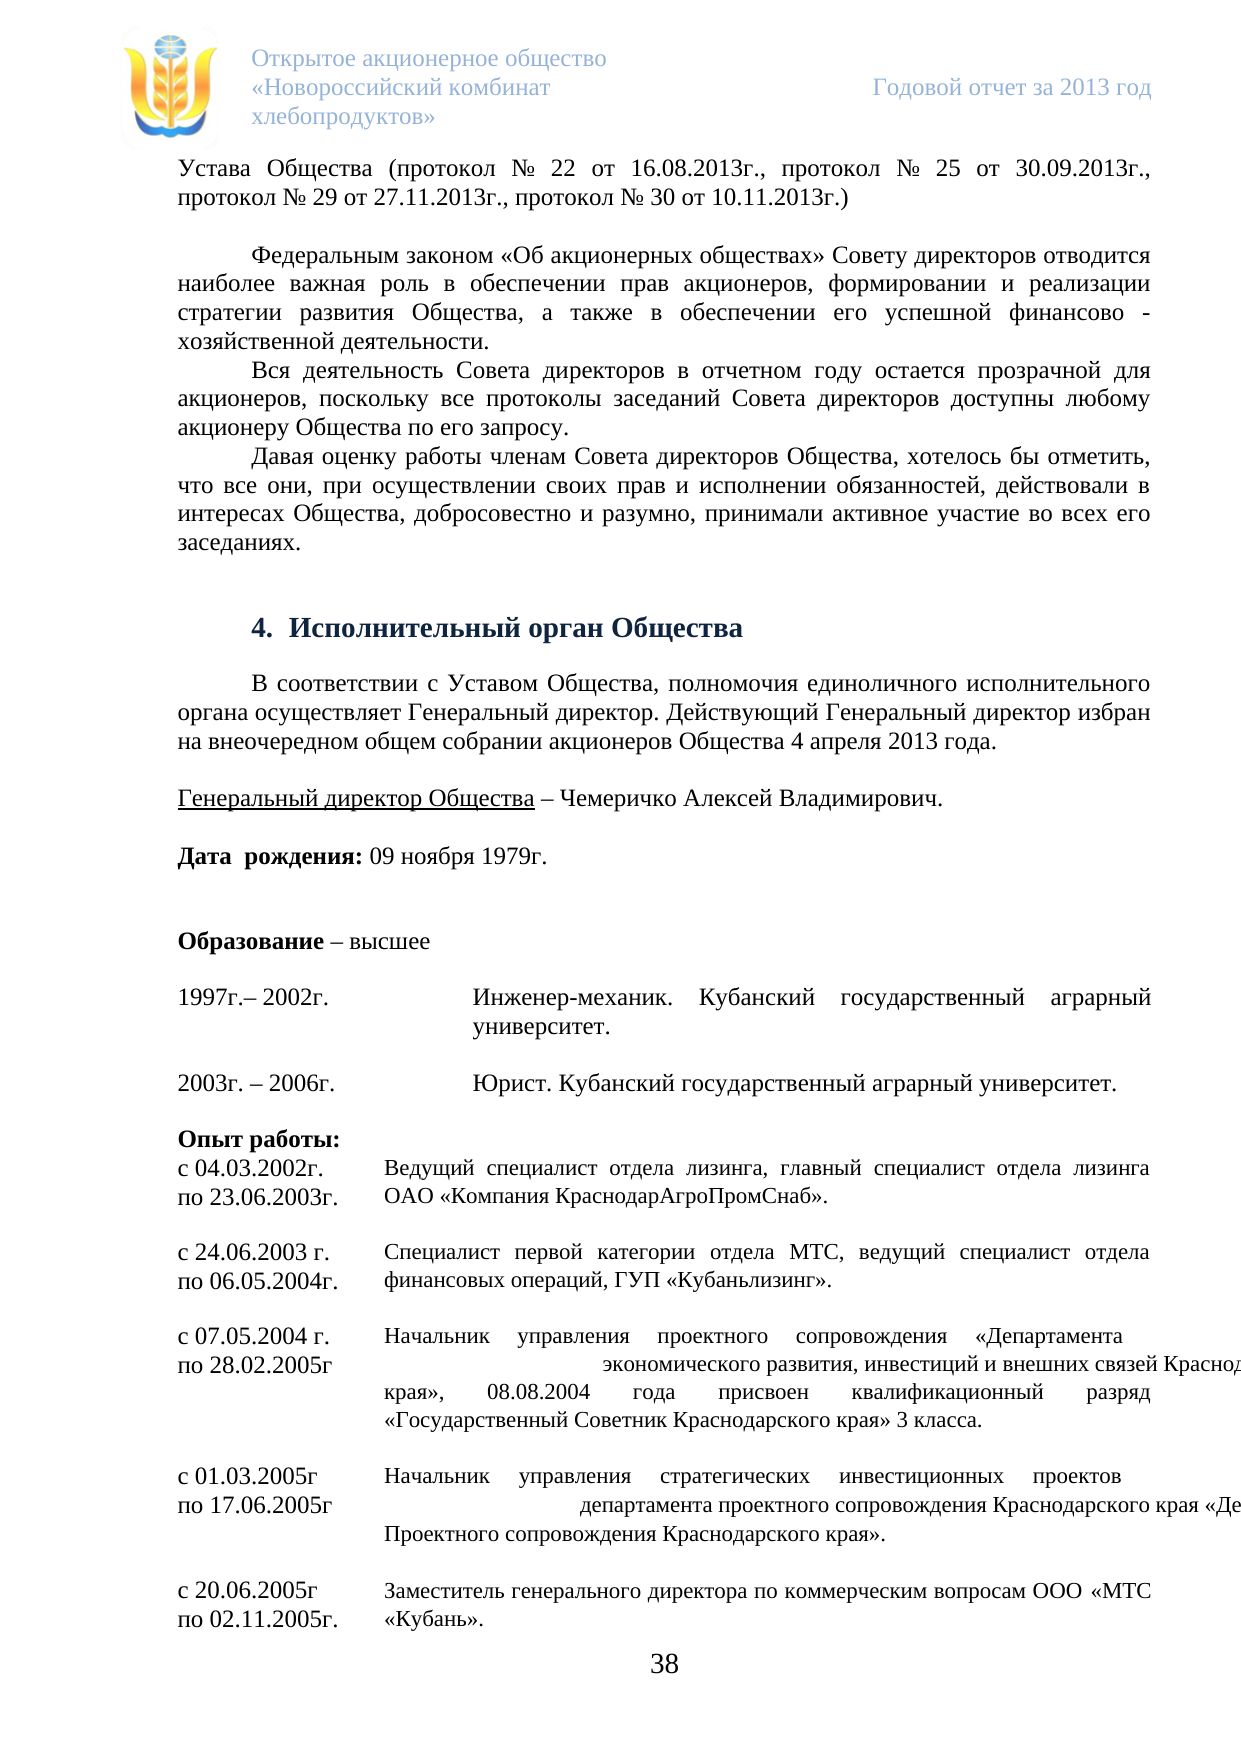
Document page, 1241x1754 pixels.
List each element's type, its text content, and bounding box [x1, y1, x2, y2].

text В соответствии с Уставом Общества, полномочия единоличного исполнительного органа осуществляет Генеральный директор. Действующий Генеральный директор избран на внеочередном общем собрании акционеров Общества 4 апреля 2013 года. [177, 668, 1152, 754]
table_cell Начальник управления проектного сопровождения «Департамента экономического развития, инвестиций и внешних связей Краснодарского края», 08.08.2004 года присвоен квалификационный разряд «Государственный Советник Краснодарского края» 3 класса. [369, 1321, 1163, 1461]
table_cell с 07.05.2004 г. по 28.02.2005г [166, 1321, 369, 1461]
table_cell с 24.06.2003 г. по 06.05.2004г. [166, 1237, 369, 1321]
list Исполнительный орган Общества [251, 610, 1152, 643]
table_cell Заместитель генерального директора по коммерческим вопросам ООО «МТС «Кубань». [369, 1575, 1163, 1633]
text Давая оценку работы членам Совета директоров Общества, хотелось бы отметить, что все они, при осуществлении своих прав и исполнении обязанностей, действовали в интересах Общества, добросовестно и разумно, принимали активное участие во всех его заседаниях. [177, 441, 1152, 556]
text Дата рождения: 09 ноября 1979г. [177, 841, 1152, 869]
table_header Ведущий специалист отдела лизинга, главный специалист отдела лизинга ОАО «Компания КраснодарАгроПромСнаб». [369, 1153, 1163, 1237]
text Генеральный директор Общества – Чемеричко Алексей Владимирович. [177, 783, 1152, 812]
picture [120, 26, 220, 150]
text 2003г. – 2006г. Юрист. Кубанский государственный аграрный университет. [177, 1068, 1152, 1096]
text 1997г.– 2002г. Инженер-механик. Кубанский государственный аграрный университет. [177, 982, 1152, 1040]
table_cell Начальник управления стратегических инвестиционных проектов департамента проектного сопровождения Краснодарского края «Департамент Проектного сопровождения Краснодарского края». [369, 1461, 1163, 1575]
table_cell с 01.03.2005г по 17.06.2005г [166, 1461, 369, 1575]
table_cell с 20.06.2005г по 02.11.2005г. [166, 1575, 369, 1633]
text Опыт работы: [177, 1124, 1152, 1153]
text Образование – высшее [177, 926, 1127, 955]
text Вся деятельность Совета директоров в отчетном году остается прозрачной для акционеров, поскольку все протоколы заседаний Совета директоров доступны любому акционеру Общества по его запросу. [177, 355, 1152, 441]
table_cell Специалист первой категории отдела МТС, ведущий специалист отдела финансовых операций, ГУП «Кубаньлизинг». [369, 1237, 1163, 1321]
table_header с 04.03.2002г. по 23.06.2003г. [166, 1153, 369, 1237]
text Федеральным законом «Об акционерных обществах» Совету директоров отводится наиболее важная роль в обеспечении прав акционеров, формировании и реализации стратегии развития Общества, а также в обеспечении его успешной финансово - хозяйственной деятельности. [177, 240, 1152, 355]
